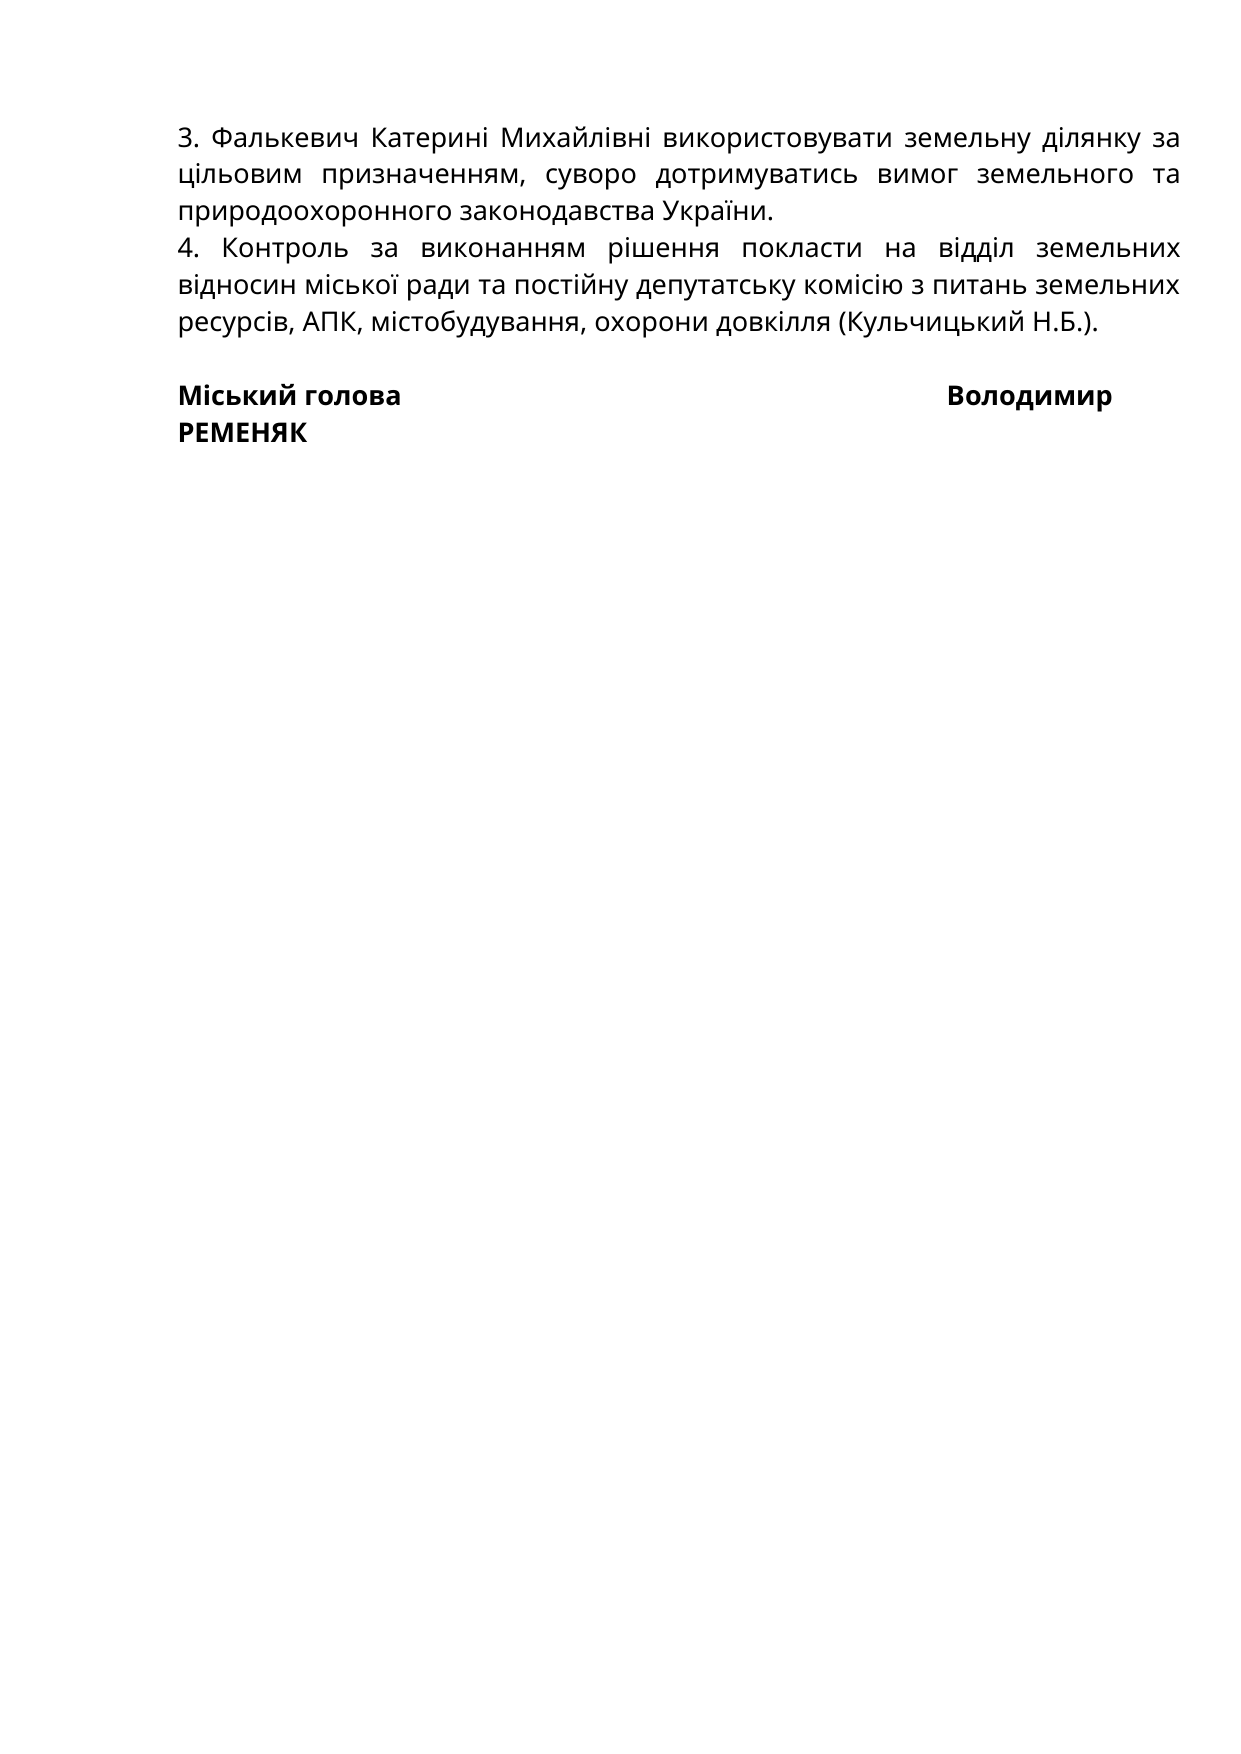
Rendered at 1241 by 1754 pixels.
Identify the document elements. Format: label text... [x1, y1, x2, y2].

text 3. Фалькевич Катерині Михайлівні використовувати земельну ділянку за цільовим призначенням, суворо дотримуватись вимог земельного та природоохоронного законодавства України. [177, 118, 1182, 229]
text 4. Контроль за виконанням рішення покласти на відділ земельних відносин міської ради та постійну депутатську комісію з питань земельних ресурсів, АПК, містобудування, охорони довкілля (Кульчицький Н.Б.). [177, 229, 1182, 339]
text Міський голова Володимир РЕМЕНЯК [177, 376, 1181, 450]
